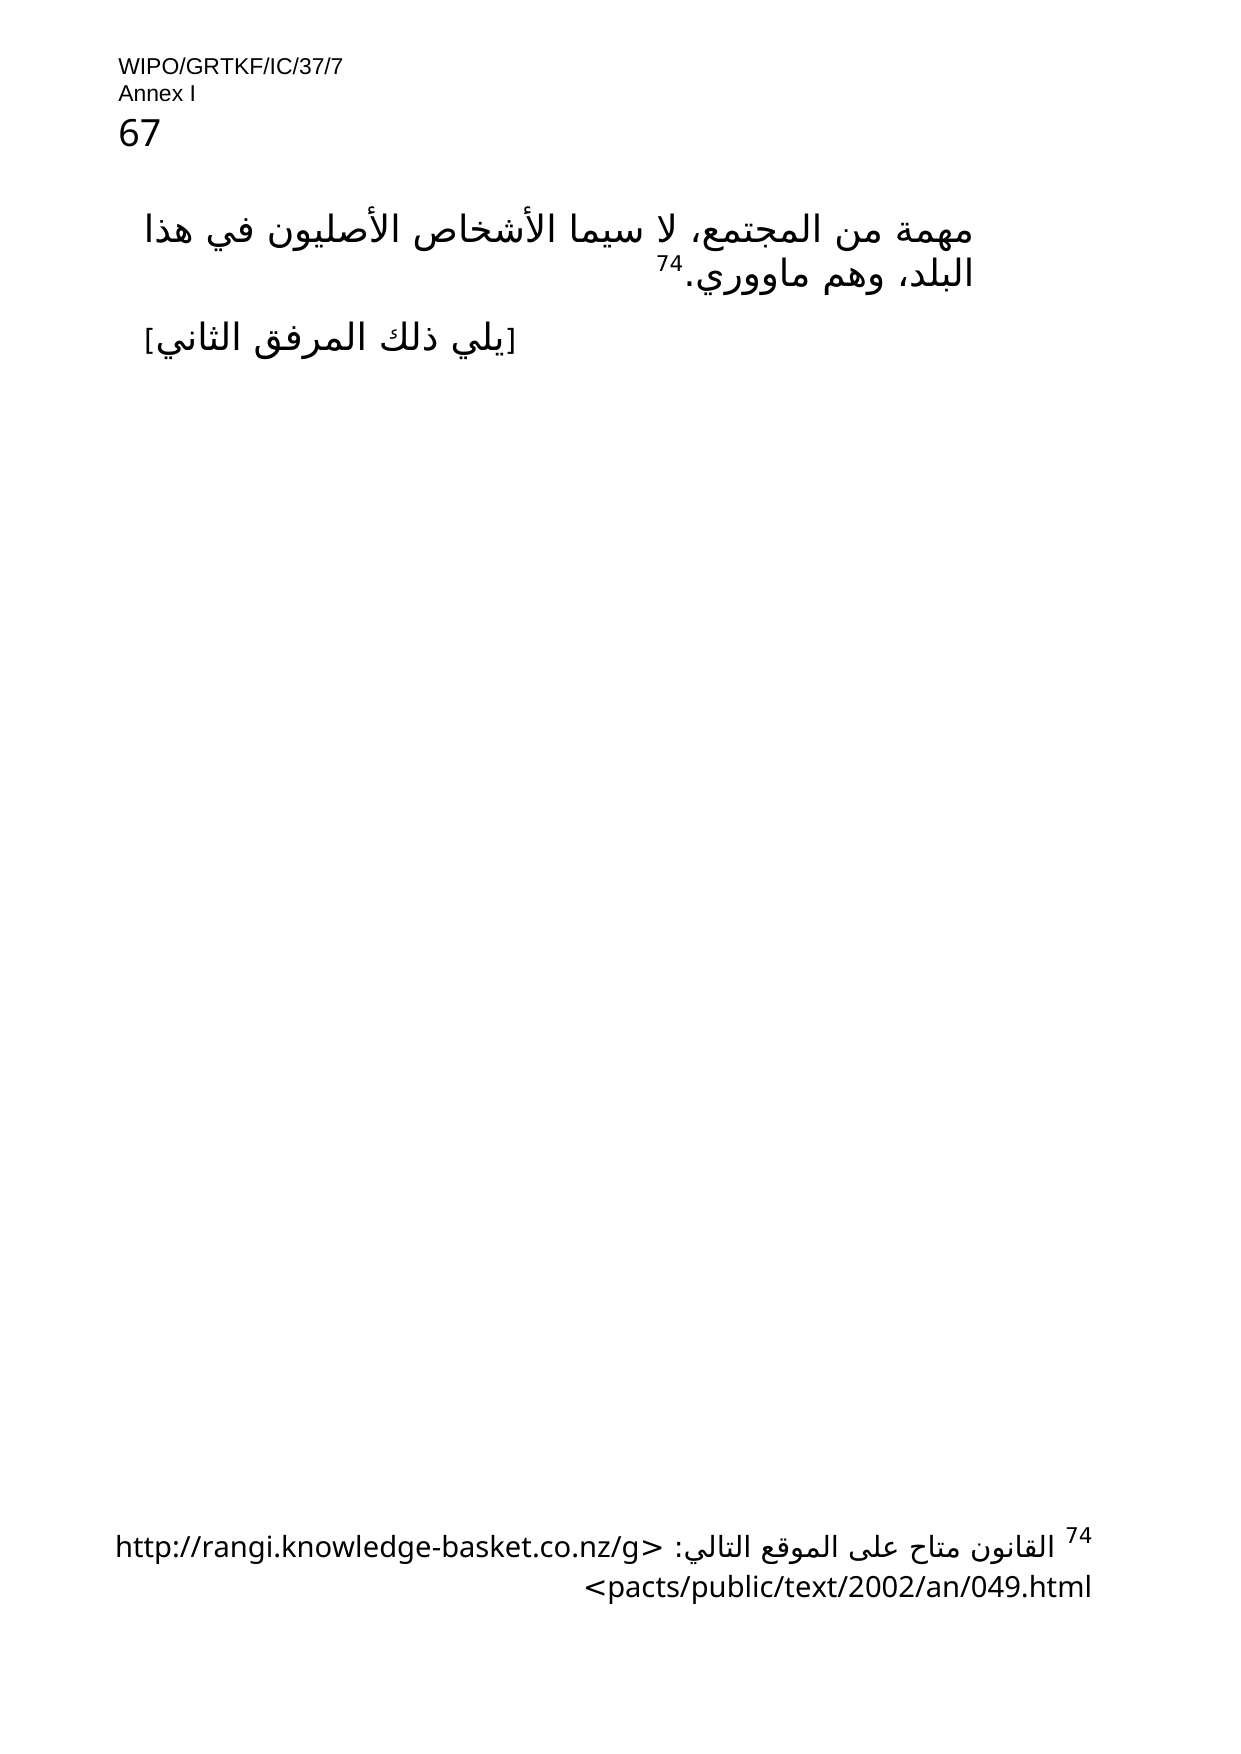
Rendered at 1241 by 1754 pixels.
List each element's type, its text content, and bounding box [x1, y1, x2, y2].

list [118, 208, 1034, 295]
text [يلي ذلك المرفق الثاني] [118, 316, 516, 360]
